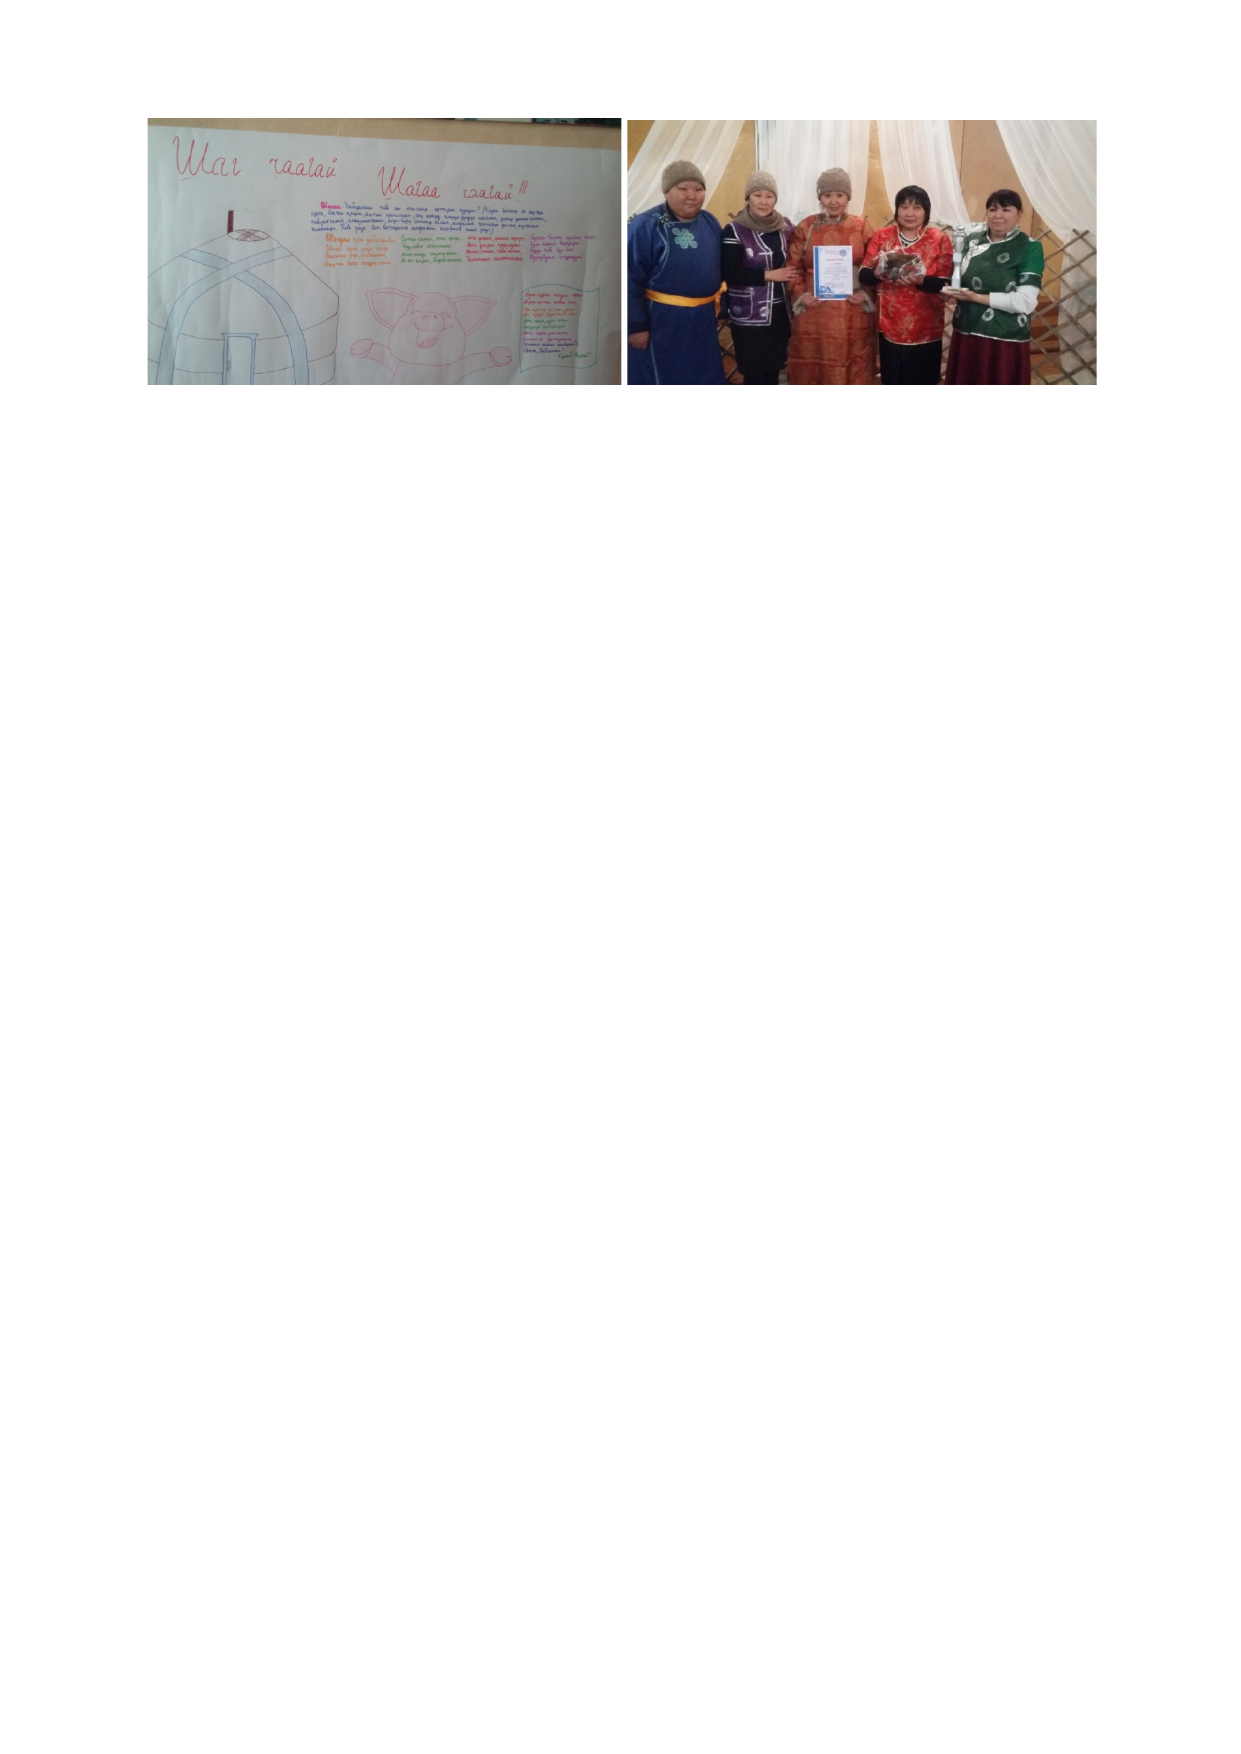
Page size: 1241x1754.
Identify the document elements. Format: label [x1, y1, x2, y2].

picture [147, 118, 622, 385]
picture [627, 120, 1097, 385]
